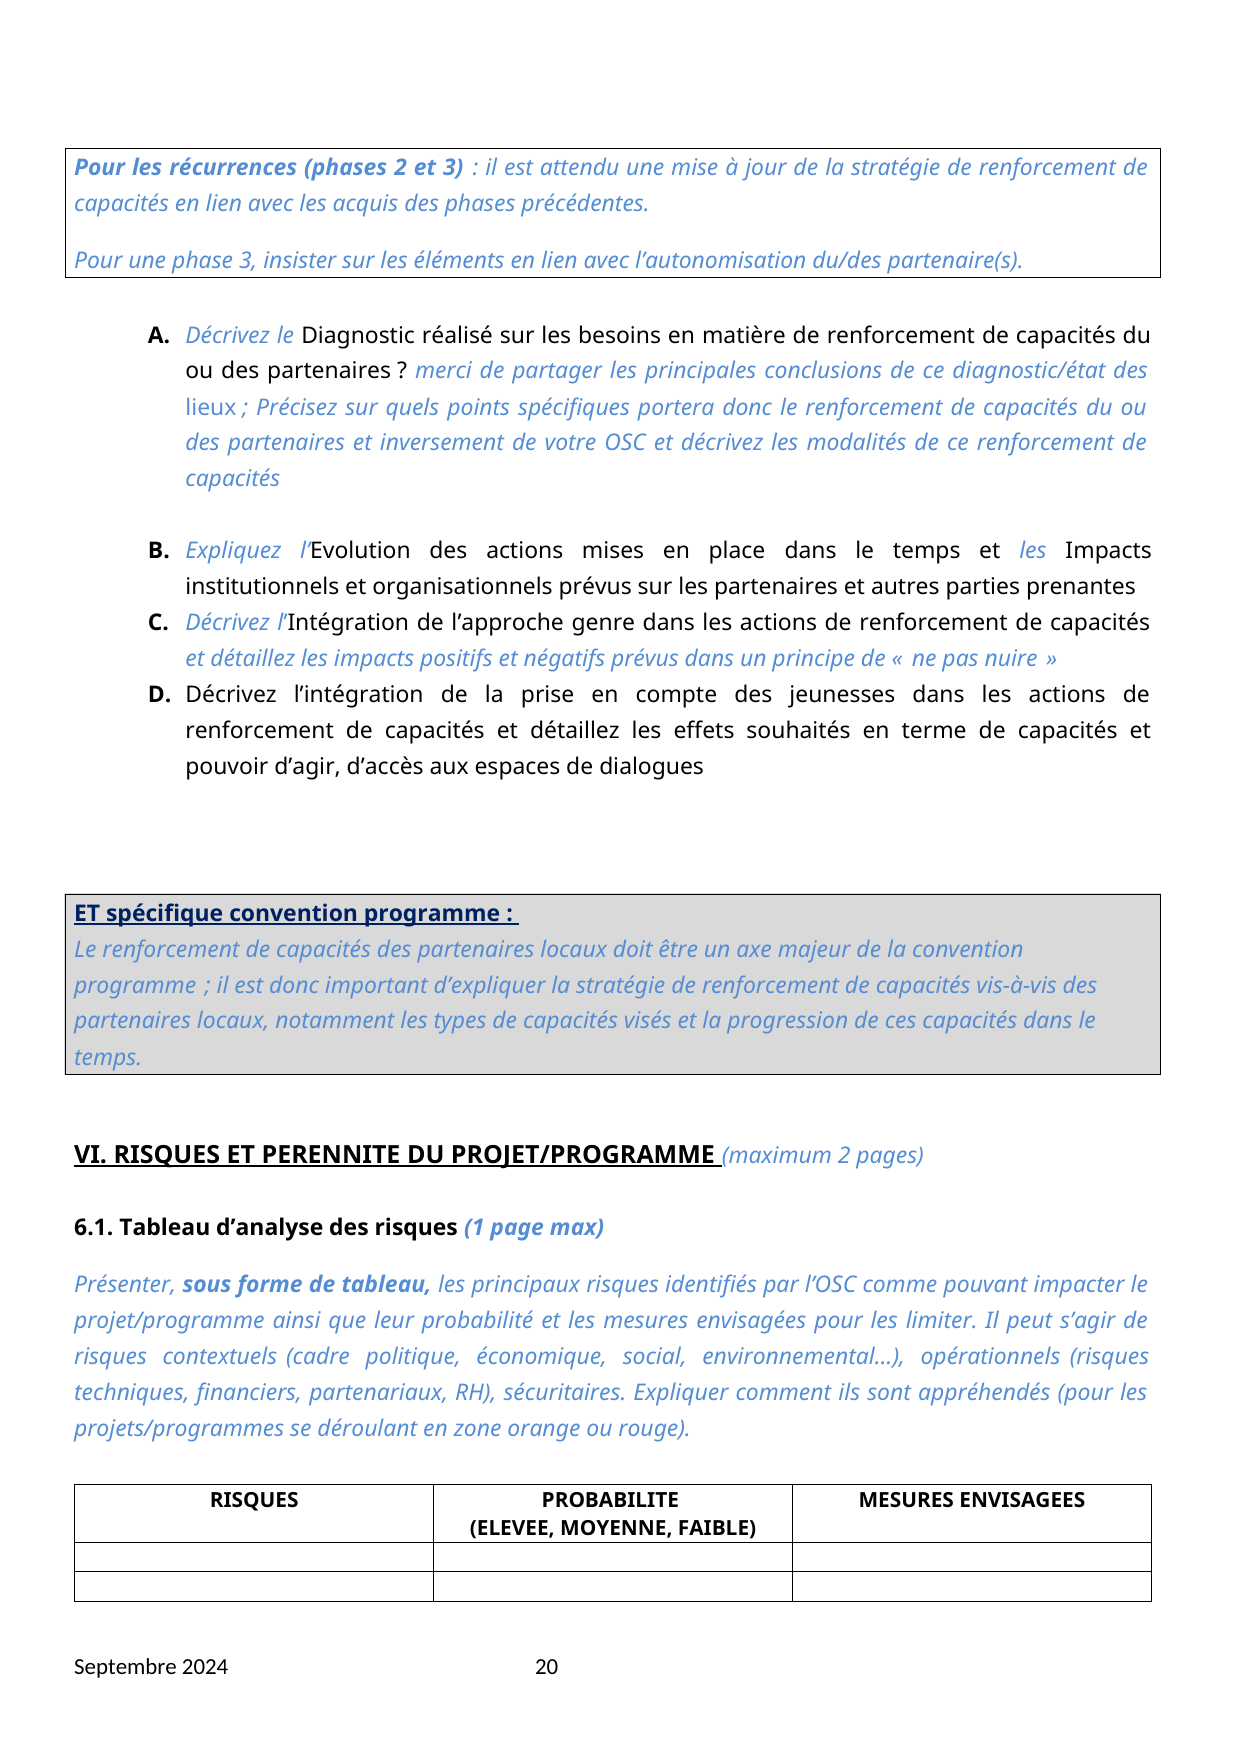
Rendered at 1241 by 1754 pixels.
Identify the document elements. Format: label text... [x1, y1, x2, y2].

table_header RISQUES [75, 1485, 433, 1542]
list Présenter, sous forme de tableau, les principaux risques identifiés par l’OSC comme pouvant impacter le projet/programme ainsi que leur probabilité et les mesures envisagées pour les limiter. Il peut s’agir de risques contextuels (cadre politique, économique, social, environnemental…), opérationnels (risques techniques, financiers, partenariaux, RH), sécuritaires. Expliquer comment ils sont appréhendés (pour les projets/programmes se déroulant en zone orange ou rouge). [74, 1268, 1152, 1443]
text VI. RISQUES et PERENNITE DU PROJET/PROGRAMME (maximum 2 pages) [74, 1136, 1152, 1170]
list Décrivez le Diagnostic réalisé sur les besoins en matière de renforcement de capacités du ou des partenaires ? merci de partager les principales conclusions de ce diagnostic/état des lieux ; Précisez sur quels points spécifiques portera donc le renforcement de capacités du ou des partenaires et inversement de votre OSC et décrivez les modalités de ce renforcement de capacités [148, 318, 1152, 493]
text Le renforcement de capacités des partenaires locaux doit être un axe majeur de la convention programme ; il est donc important d’expliquer la stratégie de renforcement de capacités vis-à-vis des partenaires locaux, notamment les types de capacités visés et la progression de ces capacités dans le temps. [66, 929, 1160, 1074]
table_cell [434, 1572, 792, 1601]
table_cell [75, 1572, 433, 1601]
table_cell [793, 1572, 1151, 1601]
text ET spécifique convention programme : [66, 895, 1160, 928]
list Décrivez l’Intégration de l’approche genre dans les actions de renforcement de capacités et détaillez les impacts positifs et négatifs prévus dans un principe de « ne pas nuire » [148, 606, 1152, 673]
table_cell [75, 1543, 433, 1571]
list Décrivez l’intégration de la prise en compte des jeunesses dans les actions de renforcement de capacités et détaillez les effets souhaités en terme de capacités et pouvoir d’agir, d’accès aux espaces de dialogues [148, 678, 1152, 781]
text 6.1. Tableau d’analyse des risques (1 page max) [74, 1211, 1152, 1243]
table_cell [793, 1543, 1151, 1571]
table_cell [434, 1543, 792, 1571]
list Expliquez l’Evolution des actions mises en place dans le temps et les Impacts institutionnels et organisationnels prévus sur les partenaires et autres parties prenantes [148, 534, 1152, 601]
table_header PROBABILITE (ELEVEE, MOYENNE, FAIBLE) [434, 1485, 792, 1542]
text Pour une phase 3, insister sur les éléments en lien avec l’autonomisation du/des partenaire(s). [66, 240, 1160, 277]
table_header MESURES ENVISAGEES [793, 1485, 1151, 1542]
text Pour les récurrences (phases 2 et 3) : il est attendu une mise à jour de la stratégie de renforcement de capacités en lien avec les acquis des phases précédentes. [66, 149, 1160, 218]
